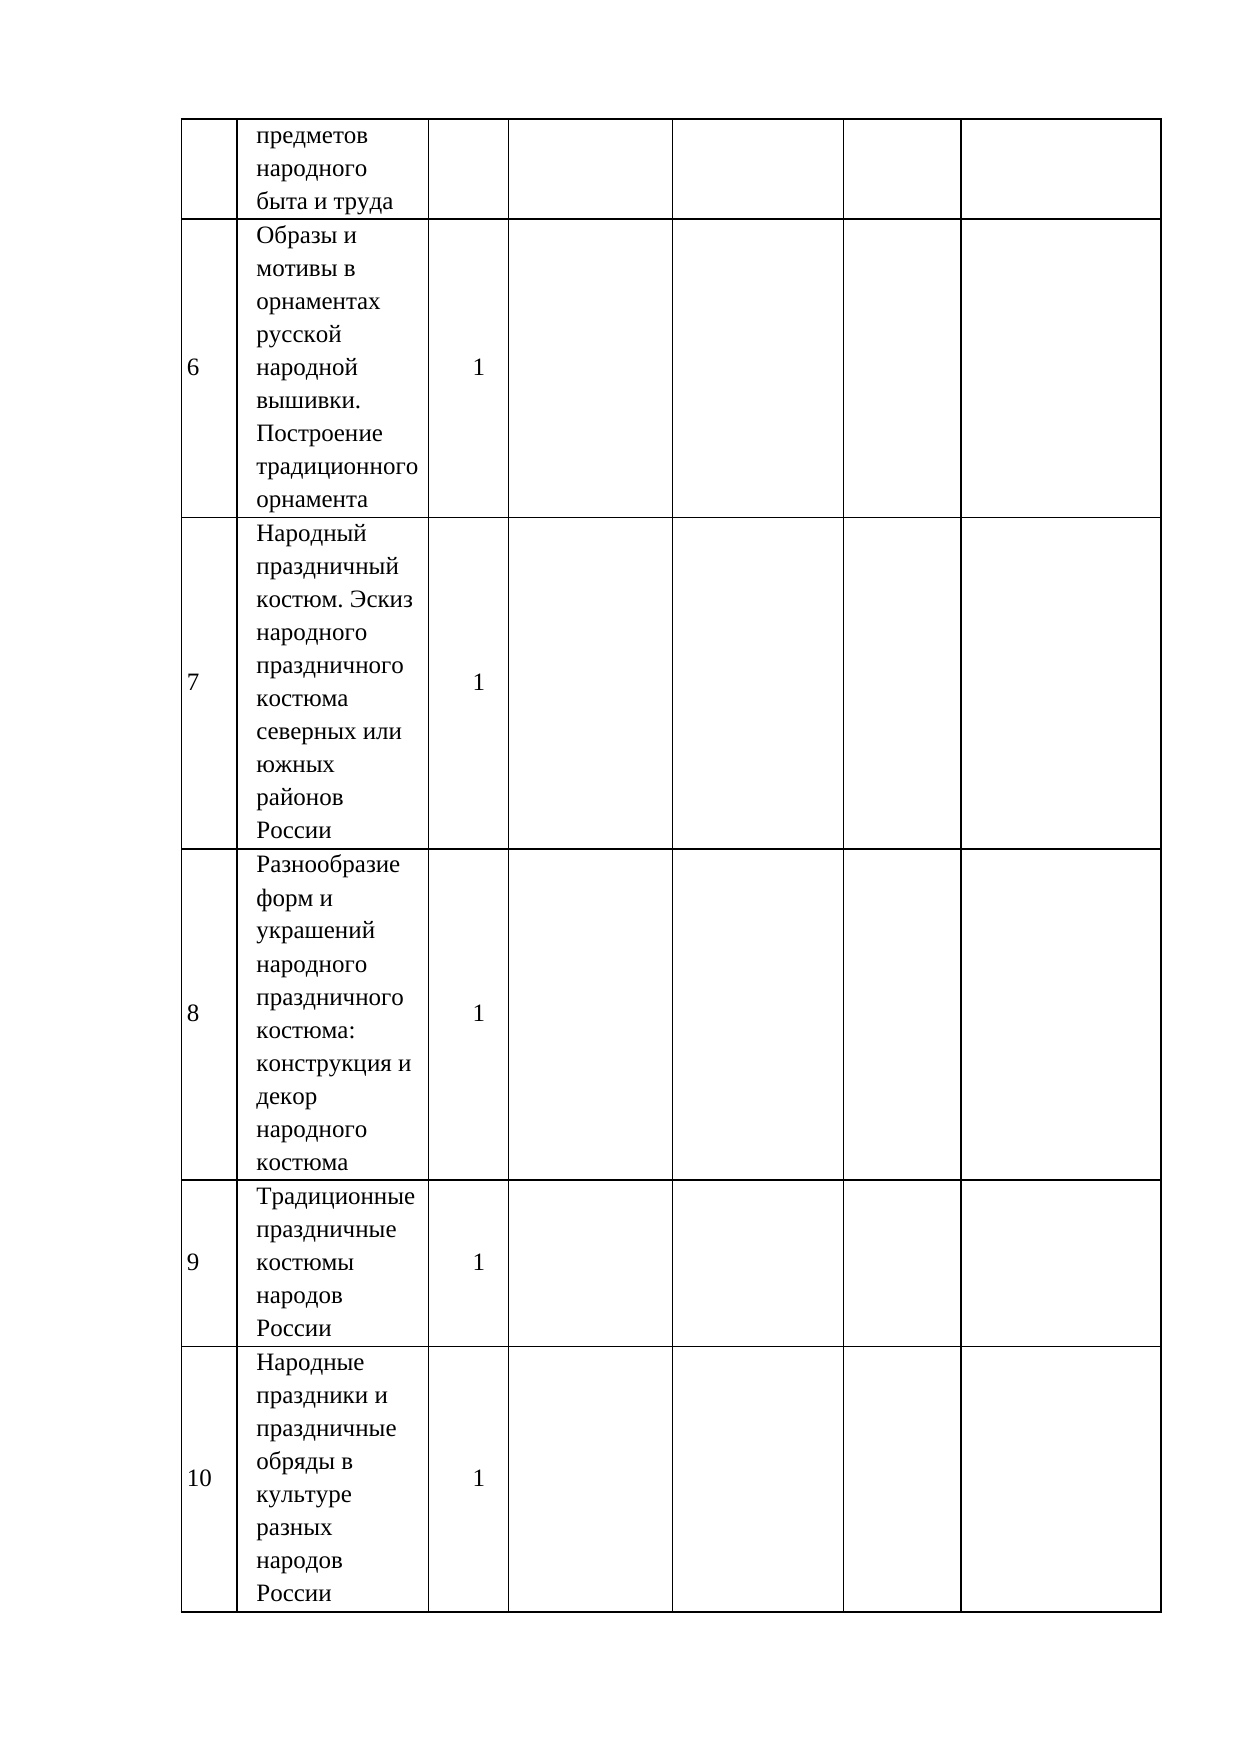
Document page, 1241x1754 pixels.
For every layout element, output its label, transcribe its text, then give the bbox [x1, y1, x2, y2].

table_cell 5 [182, 120, 236, 218]
table_cell [509, 518, 672, 848]
table_cell Традиционные праздничные костюмы народов России [238, 1181, 428, 1346]
table_cell [509, 220, 672, 517]
table_cell [673, 120, 843, 218]
table_cell [844, 1347, 960, 1611]
table_cell 10 [182, 1347, 236, 1611]
table_cell [962, 120, 1160, 218]
table_cell [673, 518, 843, 848]
table_cell 1 [429, 1347, 508, 1611]
table_cell Народные праздники и праздничные обряды в культуре разных народов России [238, 1347, 428, 1611]
table_cell Разнообразие форм и украшений народного праздничного костюма: конструкция и декор народного костюма [238, 850, 428, 1179]
table_cell [962, 850, 1160, 1179]
table_cell [844, 120, 960, 218]
table_cell 6 [182, 220, 236, 517]
table_cell [673, 1181, 843, 1346]
table_cell 1 [429, 518, 508, 848]
table_cell Образы и мотивы в орнаментах русской народной вышивки. Построение традиционного орнамента [238, 220, 428, 517]
table_cell [509, 120, 672, 218]
table_cell 8 [182, 850, 236, 1179]
table_cell 1 [429, 1181, 508, 1346]
table_cell [509, 1347, 672, 1611]
table_cell [844, 1181, 960, 1346]
table_cell [962, 1181, 1160, 1346]
table_cell [844, 518, 960, 848]
table_cell [844, 220, 960, 517]
table_cell [962, 220, 1160, 517]
table_cell [673, 1347, 843, 1611]
table_cell [962, 518, 1160, 848]
table_cell 1 [429, 120, 508, 218]
table_cell 9 [182, 1181, 236, 1346]
table_cell 7 [182, 518, 236, 848]
table_cell 1 [429, 850, 508, 1179]
table_cell 1 [429, 220, 508, 517]
table_cell [673, 220, 843, 517]
table_cell Народный праздничный костюм. Эскиз народного праздничного костюма северных или южных районов России [238, 518, 428, 848]
table_cell [509, 1181, 672, 1346]
table_cell [509, 850, 672, 1179]
table_cell [962, 1347, 1160, 1611]
table_cell [673, 850, 843, 1179]
table_cell [844, 850, 960, 1179]
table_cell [238, 120, 428, 218]
